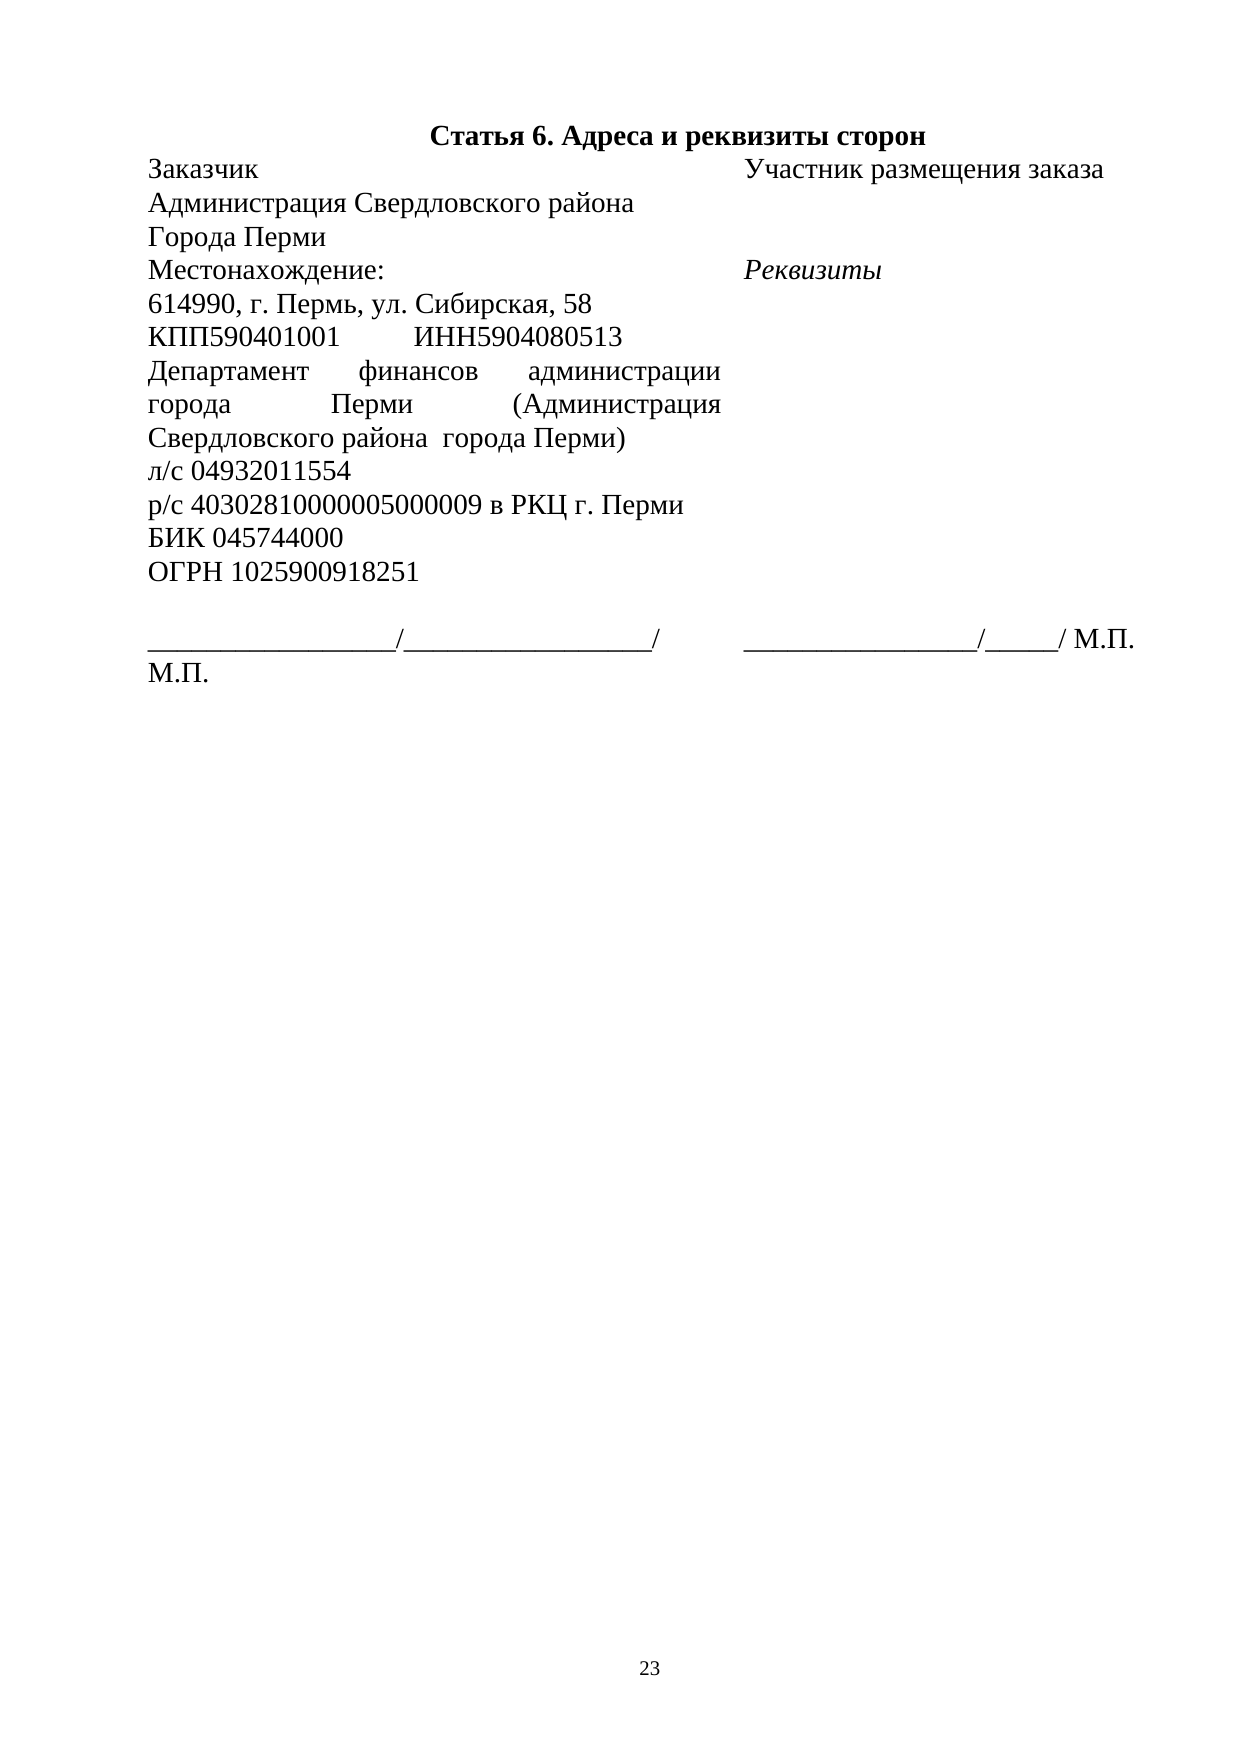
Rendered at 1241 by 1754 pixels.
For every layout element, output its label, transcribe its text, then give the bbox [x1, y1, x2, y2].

table_header Заказчик Администрация Свердловского района Города Перми [136, 152, 732, 252]
table_cell Реквизиты [733, 252, 1163, 621]
table_cell ________________/_____/ М.П. [733, 621, 1163, 688]
table_header Участник размещения заказа [733, 152, 1163, 252]
table_cell Местонахождение: . Пермь, ул. Сибирская, 58 КПП590401001 ИНН5904080513 Департамент финансов администрации города Перми (Администрация Свердловского района города Перми) л/с 04932011554 р/с 40302810000005000009 в РКЦ г. Перми БИК 045744000 ОГРН 1025900918251 [136, 252, 732, 621]
table_cell _________________/_________________/М.П. [136, 621, 732, 688]
text Статья 6. Адреса и реквизиты сторон [148, 118, 1152, 152]
